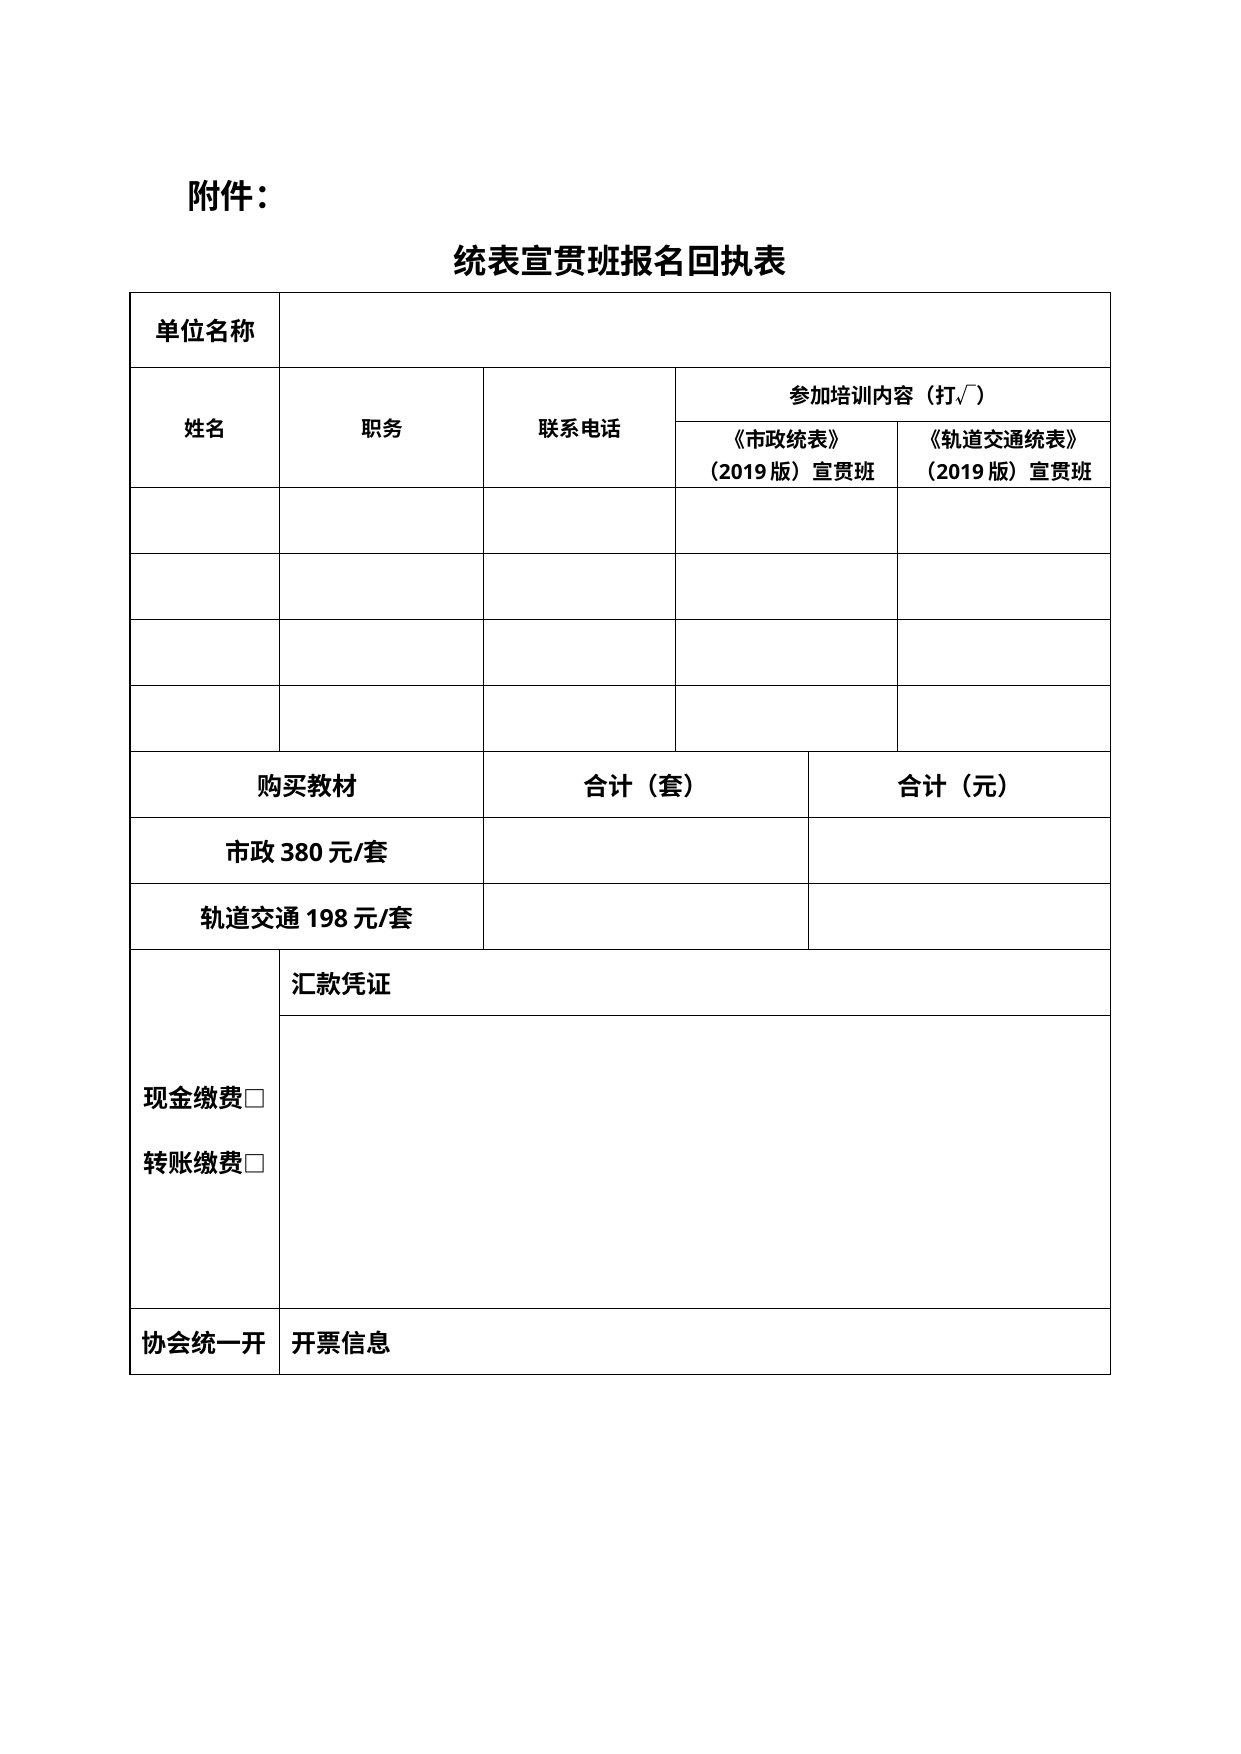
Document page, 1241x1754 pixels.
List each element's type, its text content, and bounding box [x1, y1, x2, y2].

table_cell [280, 554, 483, 619]
table_cell [676, 620, 897, 685]
table_cell 开票信息 [280, 1309, 1110, 1374]
table_cell 姓名 [131, 368, 279, 487]
table_cell [809, 884, 1110, 949]
table_cell 合计（元） [809, 752, 1110, 817]
table_cell [484, 620, 675, 685]
table_cell 现金缴费□ 转账缴费□ [131, 950, 279, 1308]
table_cell [484, 554, 675, 619]
text 统表宣贯班报名回执表 [187, 227, 1053, 292]
table_header 单位名称 [131, 293, 279, 367]
table_cell 《轨道交通统表》 （2019版）宣贯班 [898, 422, 1110, 487]
table_cell [280, 686, 483, 751]
table_cell [676, 488, 897, 553]
table_cell 合计（套） [484, 752, 808, 817]
table_cell [280, 488, 483, 553]
table_cell 购买教材 [131, 752, 483, 817]
table_cell [484, 686, 675, 751]
table_cell 轨道交通198元/套 [131, 884, 483, 949]
table_cell [898, 620, 1110, 685]
table_cell 市政380元/套 [131, 818, 483, 883]
table_cell [131, 488, 279, 553]
table_cell [898, 686, 1110, 751]
table_cell 参加培训内容（打√） [676, 368, 1110, 421]
table_cell [898, 488, 1110, 553]
table_header [280, 293, 1110, 367]
table_cell 协会统一开具增值税普通电子发票 [131, 1309, 279, 1374]
table_cell [280, 1016, 1110, 1308]
table_cell [131, 686, 279, 751]
table_cell 联系电话 [484, 368, 675, 487]
table_cell [809, 818, 1110, 883]
text 附件： [187, 162, 1053, 227]
table_cell 《市政统表》 （2019版）宣贯班 [676, 422, 897, 487]
table_cell [131, 620, 279, 685]
table_cell [484, 884, 808, 949]
table_cell [484, 488, 675, 553]
table_cell [484, 818, 808, 883]
table_cell 汇款凭证 [280, 950, 1110, 1015]
table_cell [280, 620, 483, 685]
table_cell [131, 554, 279, 619]
table_cell 职务 [280, 368, 483, 487]
table_cell [898, 554, 1110, 619]
table_cell [676, 554, 897, 619]
table_cell [676, 686, 897, 751]
